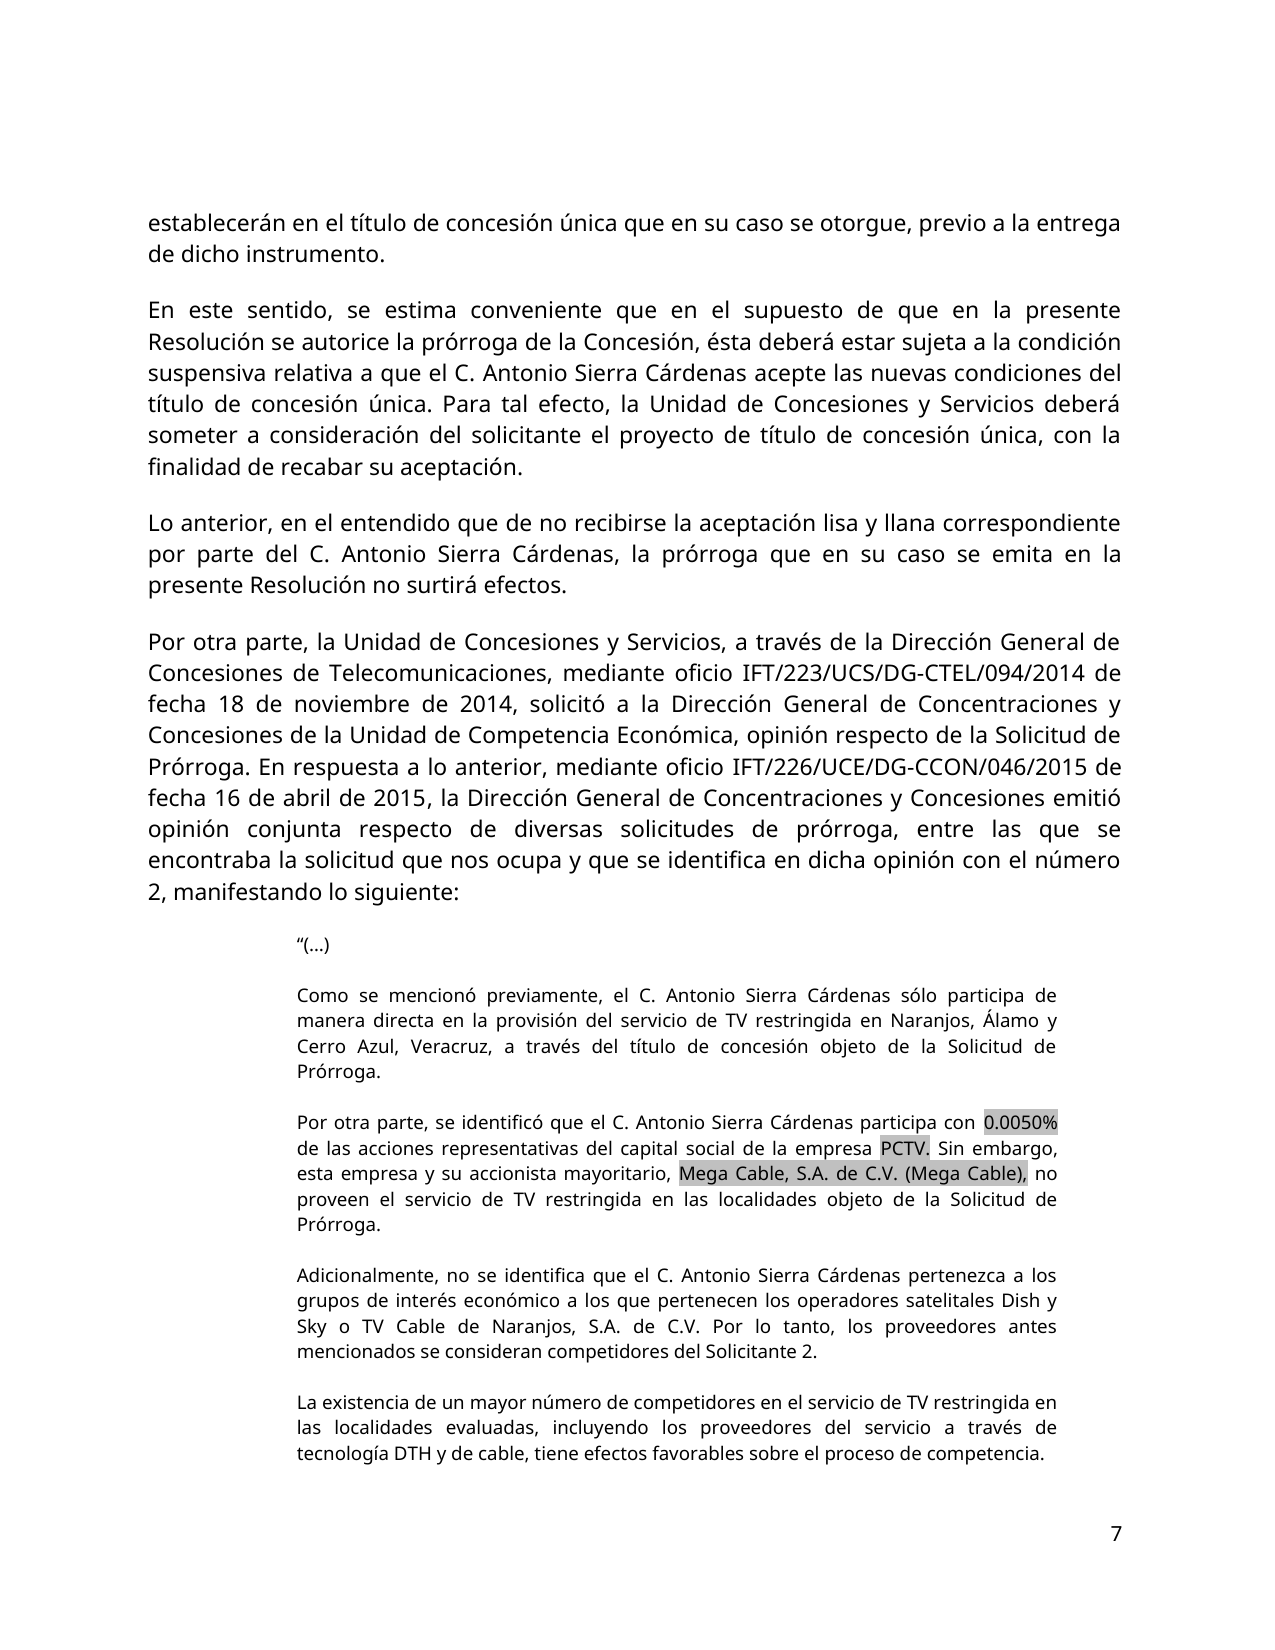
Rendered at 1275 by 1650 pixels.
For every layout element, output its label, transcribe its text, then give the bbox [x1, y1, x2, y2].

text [148, 207, 1122, 269]
text Adicionalmente, no se identifica que el C. Antonio Sierra Cárdenas pertenezca a los grupos de interés económico a los que pertenecen los operadores satelitales Dish y Sky o TV Cable de Naranjos, S.A. de C.V. Por lo tanto, los proveedores antes mencionados se consideran competidores del Solicitante 2. [297, 1262, 1058, 1364]
text Lo anterior, en el entendido que de no recibirse la aceptación lisa y llana correspondiente por parte del C. Antonio Sierra Cárdenas, la prórroga que en su caso se emita en la presente Resolución no surtirá efectos. [148, 507, 1122, 601]
text “(…) [297, 932, 1058, 957]
text La existencia de un mayor número de competidores en el servicio de TV restringida en las localidades evaluadas, incluyendo los proveedores del servicio a través de tecnología DTH y de cable, tiene efectos favorables sobre el proceso de competencia. [297, 1389, 1058, 1466]
text Por otra parte, la Unidad de Concesiones y Servicios, a través de la Dirección General de Concesiones de Telecomunicaciones, mediante oficio IFT/223/UCS/DG-CTEL/094/2014 de fecha 18 de noviembre de 2014, solicitó a la Dirección General de Concentraciones y Concesiones de la Unidad de Competencia Económica, opinión respecto de la Solicitud de Prórroga. En respuesta a lo anterior, mediante oficio IFT/226/UCE/DG-CCON/046/2015 de fecha 16 de abril de 2015, la Dirección General de Concentraciones y Concesiones emitió opinión conjunta respecto de diversas solicitudes de prórroga, entre las que se encontraba la solicitud que nos ocupa y que se identifica en dicha opinión con el número 2, manifestando lo siguiente: [148, 626, 1122, 907]
text Por otra parte, se identificó que el C. Antonio Sierra Cárdenas participa con 0.0050% de las acciones representativas del capital social de la empresa PCTV. Sin embargo, esta empresa y su accionista mayoritario, Mega Cable, S.A. de C.V. (Mega Cable), no proveen el servicio de TV restringida en las localidades objeto de la Solicitud de Prórroga. [297, 1109, 1058, 1237]
text En este sentido, se estima conveniente que en el supuesto de que en la presente Resolución se autorice la prórroga de la Concesión, ésta deberá estar sujeta a la condición suspensiva relativa a que el C. Antonio Sierra Cárdenas acepte las nuevas condiciones del título de concesión única. Para tal efecto, la Unidad de Concesiones y Servicios deberá someter a consideración del solicitante el proyecto de título de concesión única, con la finalidad de recabar su aceptación. [148, 294, 1122, 482]
text Como se mencionó previamente, el C. Antonio Sierra Cárdenas sólo participa de manera directa en la provisión del servicio de TV restringida en Naranjos, Álamo y Cerro Azul, Veracruz, a través del título de concesión objeto de la Solicitud de Prórroga. [297, 982, 1058, 1084]
